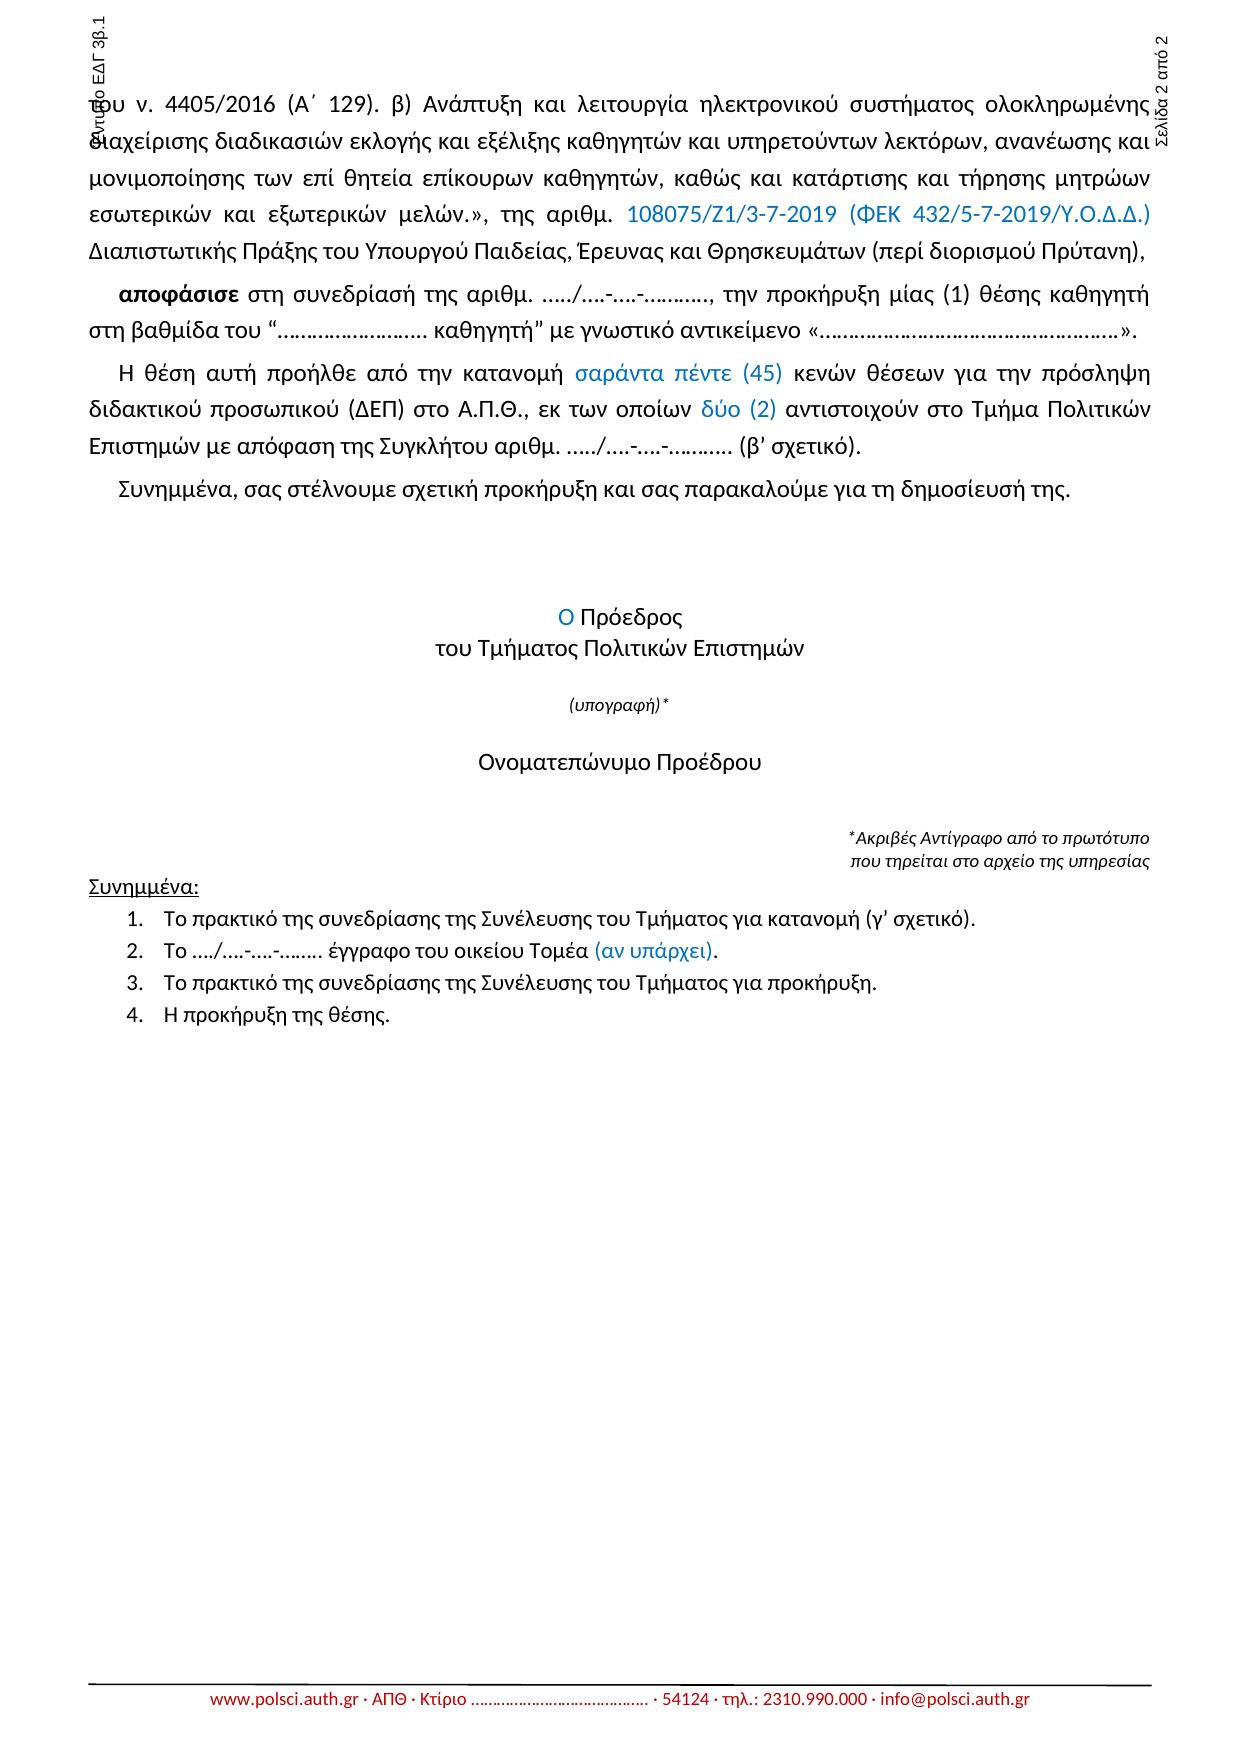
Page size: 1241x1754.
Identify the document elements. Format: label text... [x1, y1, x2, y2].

text Ονοματεπώνυμο Προέδρου [89, 746, 1152, 777]
text αποφάσισε στη συνεδρίασή της αριθμ. …../….-….-……….., την προκήρυξη μίας (1) θέσης καθηγητή στη βαθμίδα του “…………………….. καθηγητή” με γνωστικό αντικείμενο «…………………………………………….». [89, 278, 1152, 345]
list Η προκήρυξη της θέσης. [126, 1001, 1152, 1029]
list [89, 89, 1152, 265]
text Συνημμένα: [89, 872, 1152, 900]
list Το πρακτικό της συνεδρίασης της Συνέλευσης του Τμήματος για κατανομή (γ’ σχετικό). [126, 904, 1152, 932]
text του Τμήματος Πολιτικών Επιστημών [89, 632, 1152, 662]
list Το …./….-….-…….. έγγραφο του οικείου Τομέα (αν υπάρχει). [126, 936, 1152, 964]
text (υπογραφή)* [89, 693, 1152, 716]
text Συνημμένα, σας στέλνουμε σχετική προκήρυξη και σας παρακαλούμε για τη δημοσίευσή της. [89, 473, 1152, 503]
text *Ακριβές Αντίγραφο από το πρωτότυπο [89, 826, 1152, 849]
text που τηρείται στο αρχείο της υπηρεσίας [89, 849, 1152, 872]
text Η θέση αυτή προήλθε από την κατανομή σαράντα πέντε (45) κενών θέσεων για την πρόσληψη διδακτικού προσωπικού (ΔΕΠ) στο Α.Π.Θ., εκ των οποίων δύο (2) αντιστοιχούν στο Τμήμα Πολιτικών Επιστημών με απόφαση της Συγκλήτου αριθμ. …../….-….-……….. (β’ σχετικό). [89, 357, 1152, 461]
list Το πρακτικό της συνεδρίασης της Συνέλευσης του Τμήματος για προκήρυξη. [126, 968, 1152, 996]
text Ο Πρόεδρος [89, 601, 1152, 632]
